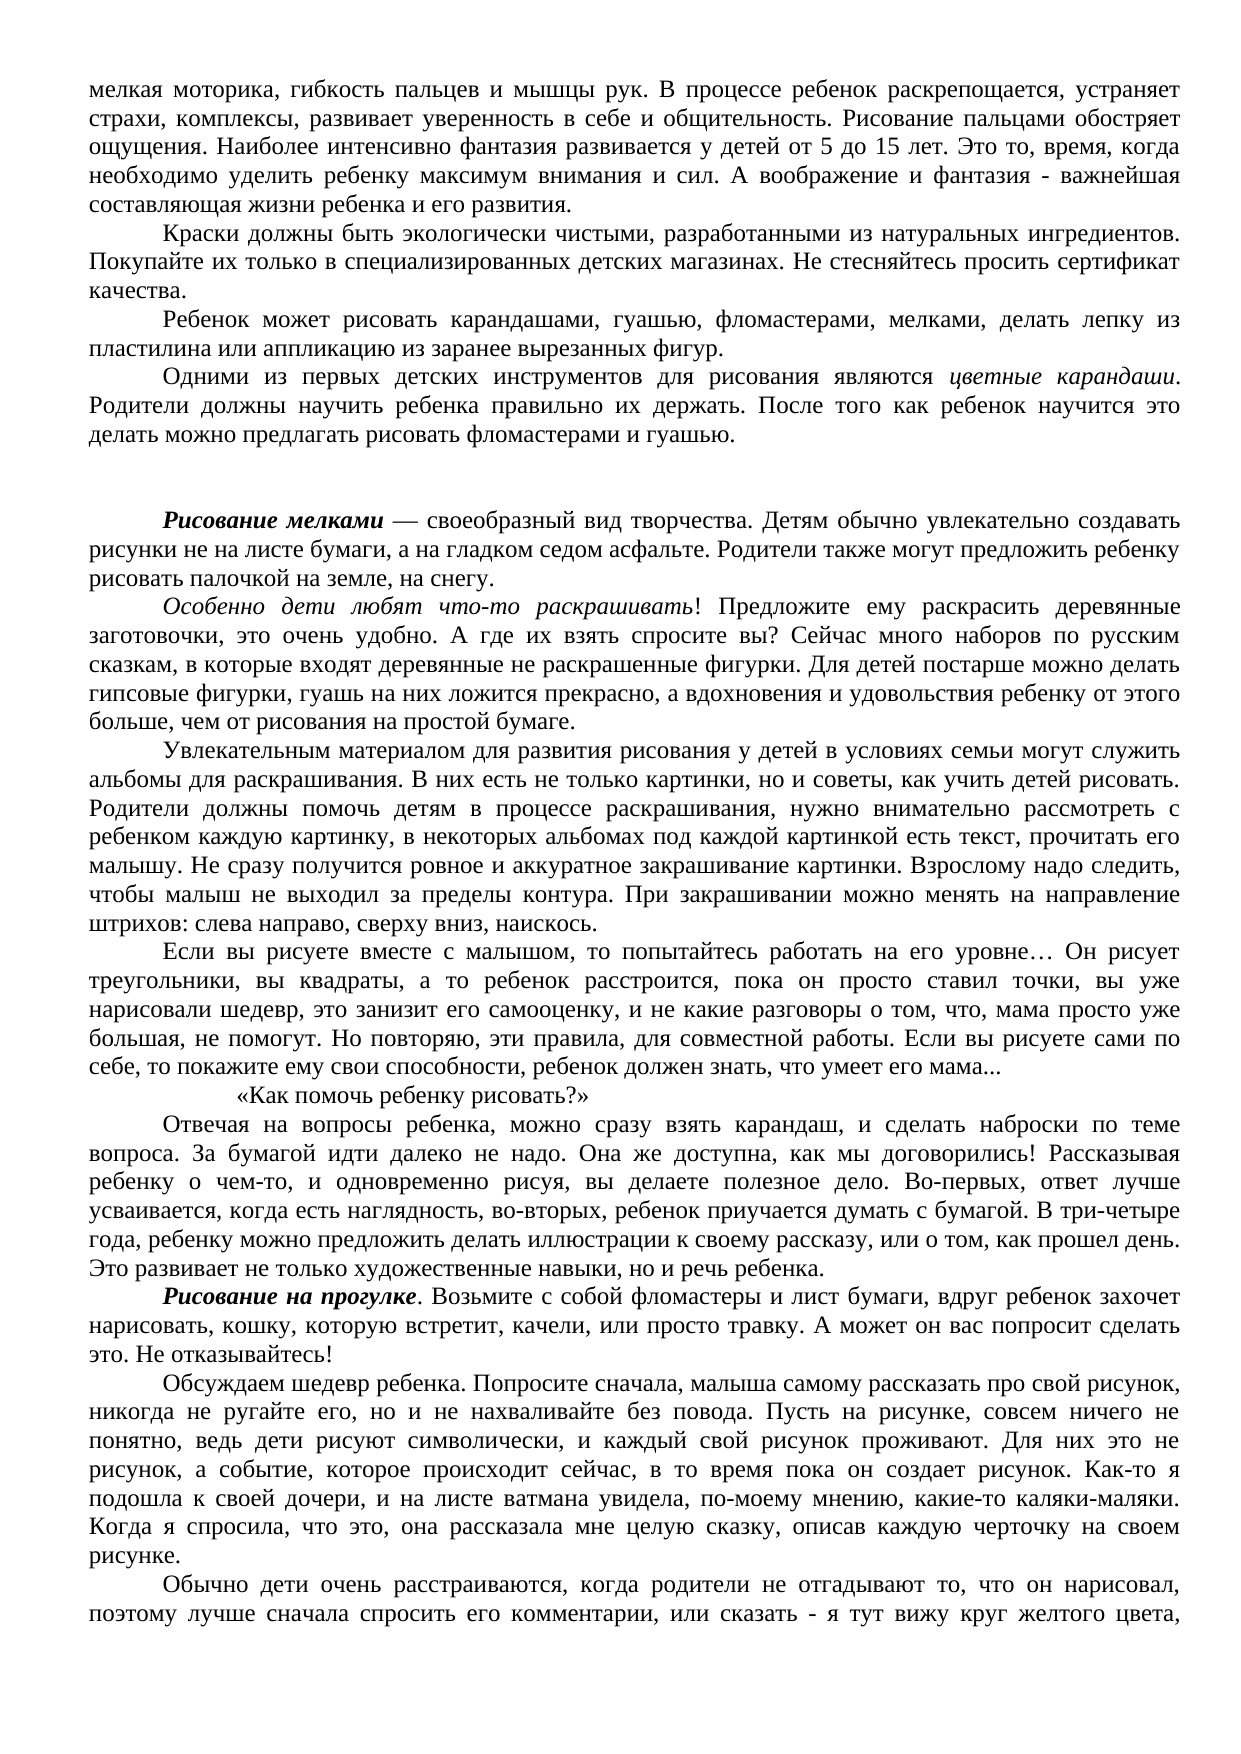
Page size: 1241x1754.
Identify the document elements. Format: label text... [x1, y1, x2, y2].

text Отвечая на вопросы ребенка, можно сразу взять карандаш, и сделать наброски по теме вопроса. За бумагой идти далеко не надо. Она же доступна, как мы договорились! Рассказывая ребенку о чем-то, и одновременно рисуя, вы делаете полезное дело. Во-первых, ответ лучше усваивается, когда есть наглядность, во-вторых, ребенок приучается думать с бумагой. В три-четыре года, ребенку можно предложить делать иллюстрации к своему рассказу, или о том, как прошел день. Это развивает не только художественные навыки, но и речь ребенка. [89, 1109, 1181, 1281]
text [89, 1569, 1181, 1626]
text Ребенок может рисовать карандашами, гуашью, фломастерами, мелками, делать лепку из пластилина или аппликацию из заранее вырезанных фигур. [89, 304, 1181, 361]
text Краски должны быть экологически чистыми, разработанными из натуральных ингредиентов. Покупайте их только в специализированных детских магазинах. Не стесняйтесь просить сертификат качества. [89, 218, 1181, 304]
text Рисование мелками — своеобразный вид творчества. Детям обычно увлекательно создавать рисунки не на листе бумаги, а на гладком седом асфальте. Родители также могут предложить ребенку рисовать палочкой на земле, на снегу. [89, 505, 1181, 591]
text «Как помочь ребенку рисовать?» [162, 1080, 1181, 1109]
text Если вы рисуете вместе с малышом, то попытайтесь работать на его уровне… Он рисует треугольники, вы квадраты, а то ребенок расстроится, пока он просто ставил точки, вы уже нарисовали шедевр, это занизит его самооценку, и не какие разговоры о том, что, мама просто уже большая, не помогут. Но повторяю, эти правила, для совместной работы. Если вы рисуете сами по себе, то покажите ему свои способности, ребенок должен знать, что умеет его мама... [89, 936, 1181, 1080]
text Одними из первых детских инструментов для рисования являются цветные карандаши. Родители должны научить ребенка правильно их держать. После того как ребенок научится это делать можно предлагать рисовать фломастерами и гуашью. [89, 361, 1181, 448]
text Особенно дети любят что-то раскрашивать! Предложите ему раскрасить деревянные заготовочки, это очень удобно. А где их взять спросите вы? Сейчас много наборов по русским сказкам, в которые входят деревянные не раскрашенные фигурки. Для детей постарше можно делать гипсовые фигурки, гуашь на них ложится прекрасно, а вдохновения и удовольствия ребенку от этого больше, чем от рисования на простой бумаге. [89, 591, 1181, 735]
text Обсуждаем шедевр ребенка. Попросите сначала, малыша самому рассказать про свой рисунок, никогда не ругайте его, но и не нахваливайте без повода. Пусть на рисунке, совсем ничего не понятно, ведь дети рисуют символически, и каждый свой рисунок проживают. Для них это не рисунок, а событие, которое происходит сейчас, в то время пока он создает рисунок. Как-то я подошла к своей дочери, и на листе ватмана увидела, по-моему мнению, какие-то каляки-маляки. Когда я спросила, что это, она рассказала мне целую сказку, описав каждую черточку на своем рисунке. [89, 1368, 1181, 1569]
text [89, 74, 1181, 218]
text Увлекательным материалом для развития рисования у детей в условиях семьи могут служить альбомы для раскрашивания. В них есть не только картинки, но и советы, как учить детей рисовать. Родители должны помочь детям в процессе раскрашивания, нужно внимательно рассмотреть с ребенком каждую картинку, в некоторых альбомах под каждой картинкой есть текст, прочитать его малышу. Не сразу получится ровное и аккуратное закрашивание картинки. Взрослому надо следить, чтобы малыш не выходил за пределы контура. При закрашивании можно менять на направление штрихов: слева направо, сверху вниз, наискось. [89, 735, 1181, 936]
text Рисование на прогулке. Возьмите с собой фломастеры и лист бумаги, вдруг ребенок захочет нарисовать, кошку, которую встретит, качели, или просто травку. А может он вас попросит сделать это. Не отказывайтесь! [89, 1281, 1181, 1368]
